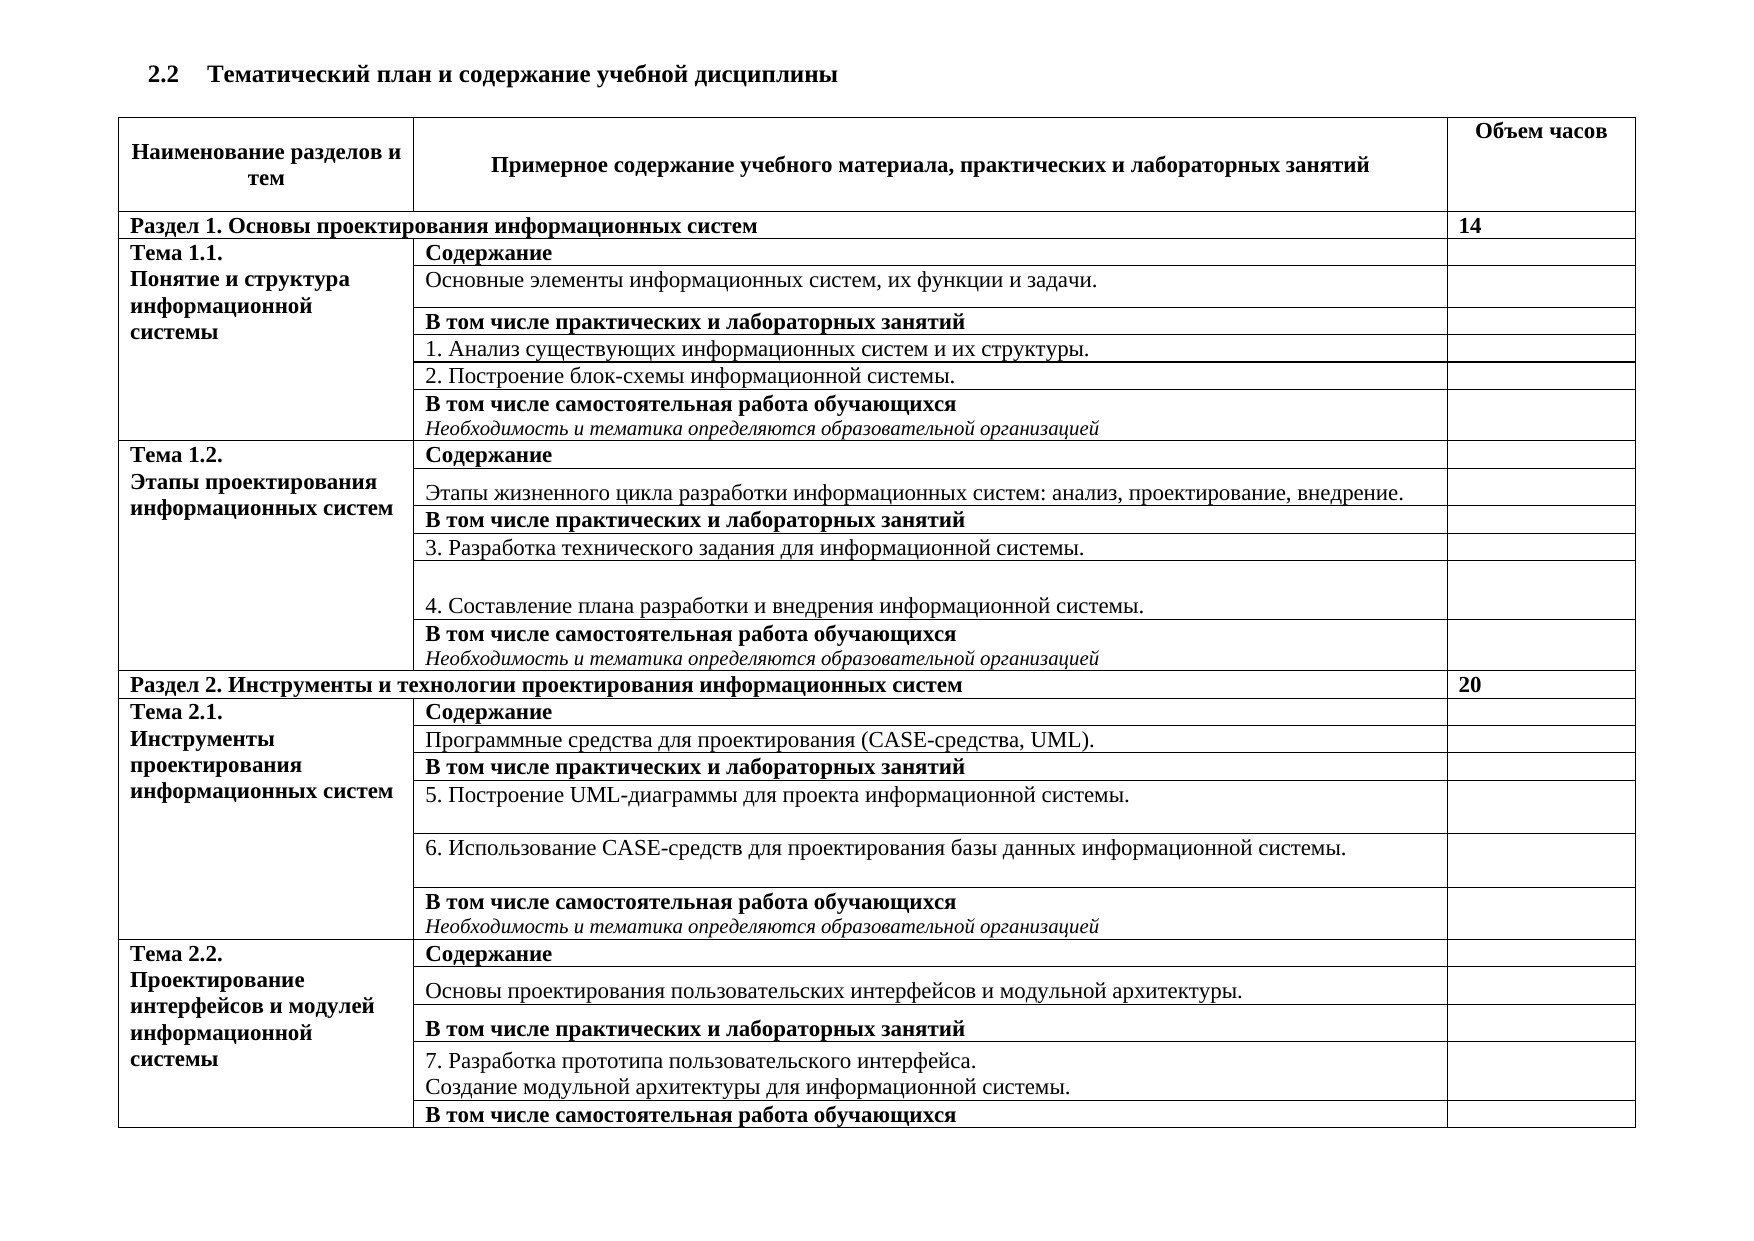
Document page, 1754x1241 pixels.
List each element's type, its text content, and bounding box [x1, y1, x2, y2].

table_cell [1448, 781, 1635, 833]
table_cell 4. Составление плана разработки и внедрения информационной системы. [414, 561, 1447, 618]
table_header Примерное содержание учебного материала, практических и лабораторных занятий [414, 118, 1447, 211]
table_cell Содержание [414, 441, 1447, 468]
table_cell Содержание [414, 239, 1447, 265]
table_header Объем часов [1448, 118, 1635, 211]
table_cell [1448, 620, 1635, 670]
table_cell [1448, 390, 1635, 440]
table_cell [1448, 534, 1635, 560]
table_header Наименование разделов и тем [119, 118, 413, 211]
table_cell Тема 2.2. Проектирование интерфейсов и модулей информационной системы [119, 940, 413, 1127]
table_cell [1448, 239, 1635, 265]
table_cell В том числе самостоятельная работа обучающихся Необходимость и тематика определяются образовательной организацией [414, 390, 1447, 440]
table_cell [1448, 699, 1635, 725]
table_cell В том числе самостоятельная работа обучающихся Необходимость и тематика определяются образовательной организацией [414, 620, 1447, 670]
table_cell [1448, 753, 1635, 779]
table_cell [1448, 967, 1635, 1003]
table_cell Тема 1.2. Этапы проектирования информационных систем [119, 441, 413, 670]
table_cell 6. Использование CASE-средств для проектирования базы данных информационной системы. [414, 834, 1447, 887]
table_cell Основные элементы информационных систем, их функции и задачи. [414, 266, 1447, 307]
table_cell [1448, 940, 1635, 966]
table_cell 20 [1448, 671, 1635, 697]
table_cell 3. Разработка технического задания для информационной системы. [414, 534, 1447, 560]
table_cell 5. Построение UML-диаграммы для проекта информационной системы. [414, 781, 1447, 833]
table_cell Раздел 2. Инструменты и технологии проектирования информационных систем [119, 671, 1447, 697]
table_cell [414, 1101, 1447, 1127]
table_cell [1448, 1005, 1635, 1041]
table_cell В том числе практических и лабораторных занятий [414, 1005, 1447, 1041]
table_cell Тема 1.1. Понятие и структура информационной системы [119, 239, 413, 440]
table_cell 14 [1448, 212, 1635, 238]
table_cell [1448, 363, 1635, 389]
table_cell [1448, 834, 1635, 887]
table_cell [1448, 888, 1635, 938]
table_cell [1448, 469, 1635, 505]
table_cell [1448, 1101, 1635, 1127]
table_cell [1448, 266, 1635, 307]
table_cell В том числе самостоятельная работа обучающихся Необходимость и тематика определяются образовательной организацией [414, 888, 1447, 938]
table_cell В том числе практических и лабораторных занятий [414, 506, 1447, 533]
table_cell В том числе практических и лабораторных занятий [414, 753, 1447, 779]
table_cell Тема 2.1. Инструменты проектирования информационных систем [119, 699, 413, 938]
list Тематический план и содержание учебной дисциплины [148, 59, 1636, 88]
table_cell [1448, 441, 1635, 468]
table_cell [1448, 726, 1635, 752]
table_cell Раздел 1. Основы проектирования информационных систем [119, 212, 1447, 238]
table_cell Основы проектирования пользовательских интерфейсов и модульной архитектуры. [414, 967, 1447, 1003]
table_cell 2. Построение блок-схемы информационной системы. [414, 363, 1447, 389]
table_cell В том числе практических и лабораторных занятий [414, 308, 1447, 334]
table_cell Содержание [414, 940, 1447, 966]
table_cell [1448, 308, 1635, 334]
table_cell Этапы жизненного цикла разработки информационных систем: анализ, проектирование, внедрение. [414, 469, 1447, 505]
table_cell Программные средства для проектирования (CASE-средства, UML). [414, 726, 1447, 752]
table_cell [1448, 506, 1635, 533]
table_cell 7. Разработка прототипа пользовательского интерфейса. Создание модульной архитектуры для информационной системы. [414, 1042, 1447, 1099]
table_cell [1448, 1042, 1635, 1099]
table_cell [1448, 335, 1635, 361]
table_cell [1448, 561, 1635, 618]
table_cell Содержание [414, 699, 1447, 725]
table_cell 1. Анализ существующих информационных систем и их структуры. [414, 335, 1447, 361]
